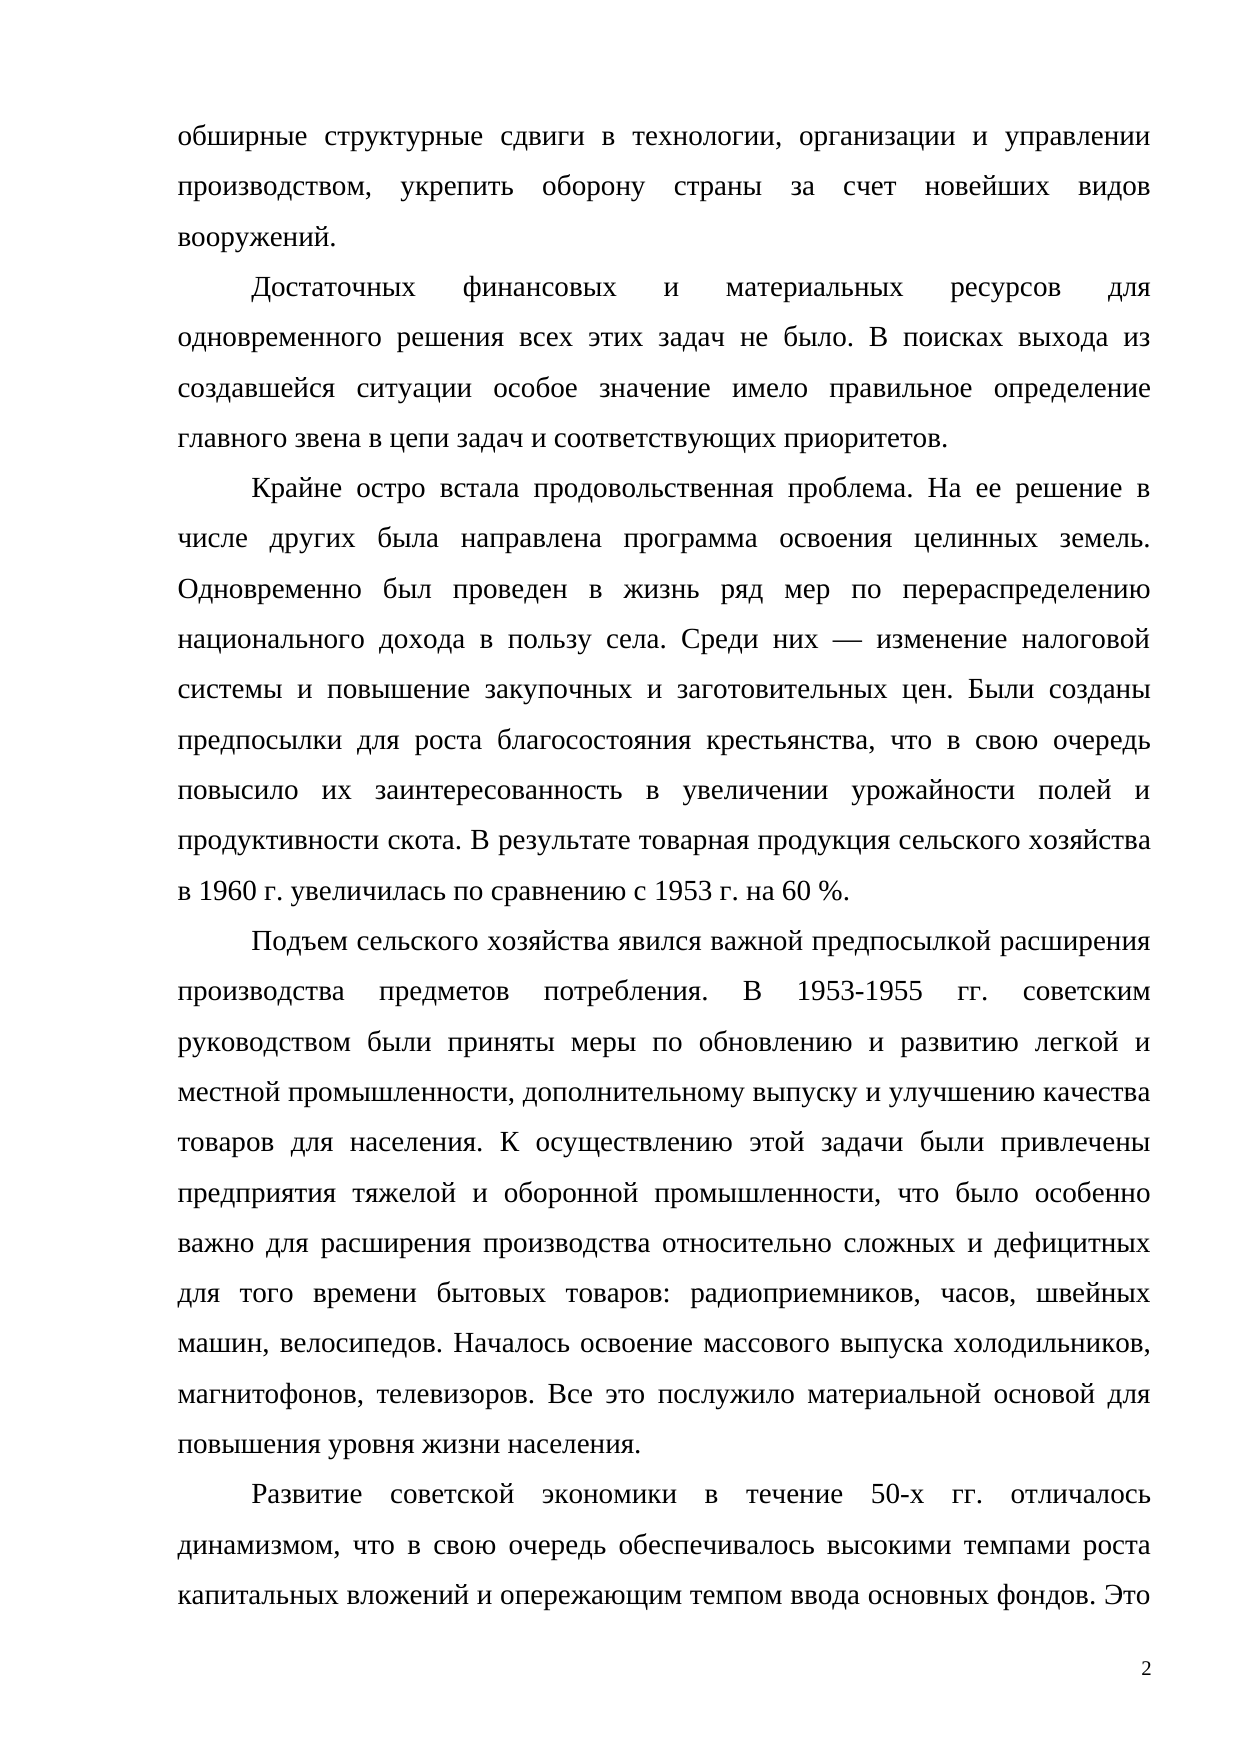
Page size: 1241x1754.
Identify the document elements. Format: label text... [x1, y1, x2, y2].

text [177, 118, 1152, 252]
text Подъем сельского хозяйства явился важной предпосылкой расширения производства предметов потребления. В 1953-1955 гг. советским руководством были приняты меры по обновлению и развитию легкой и местной промышленности, дополнительному выпуску и улучшению качества товаров для населения. К осуществлению этой задачи были привлечены предприятия тяжелой и оборонной промышленности, что было особенно важно для расширения производства относительно сложных и дефицитных для того времени бытовых товаров: радиоприемников, часов, швейных машин, велосипедов. Началось освоение массового выпуска холодильников, магнитофонов, телевизоров. Все это послужило материальной основой для повышения уровня жизни населения. [177, 923, 1152, 1460]
text Достаточных финансовых и материальных ресурсов для одновременного решения всех этих задач не было. В поисках выхода из создавшейся ситуации особое значение имело правильное определение главного звена в цепи задач и соответствующих приоритетов. [177, 269, 1152, 453]
text Крайне остро встала продовольственная проблема. На ее решение в числе других была направлена программа освоения целинных земель. Одновременно был проведен в жизнь ряд мер по перераспределению национального дохода в пользу села. Среди них — изменение налоговой системы и повышение закупочных и заготовительных цен. Были созданы предпосылки для роста благосостояния крестьянства, что в свою очередь повысило их заинтересованность в увеличении урожайности полей и продуктивности скота. В результате товарная продукция сельского хозяйства в . увеличилась по сравнению с . на 60 %. [177, 470, 1152, 906]
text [177, 1477, 1152, 1611]
